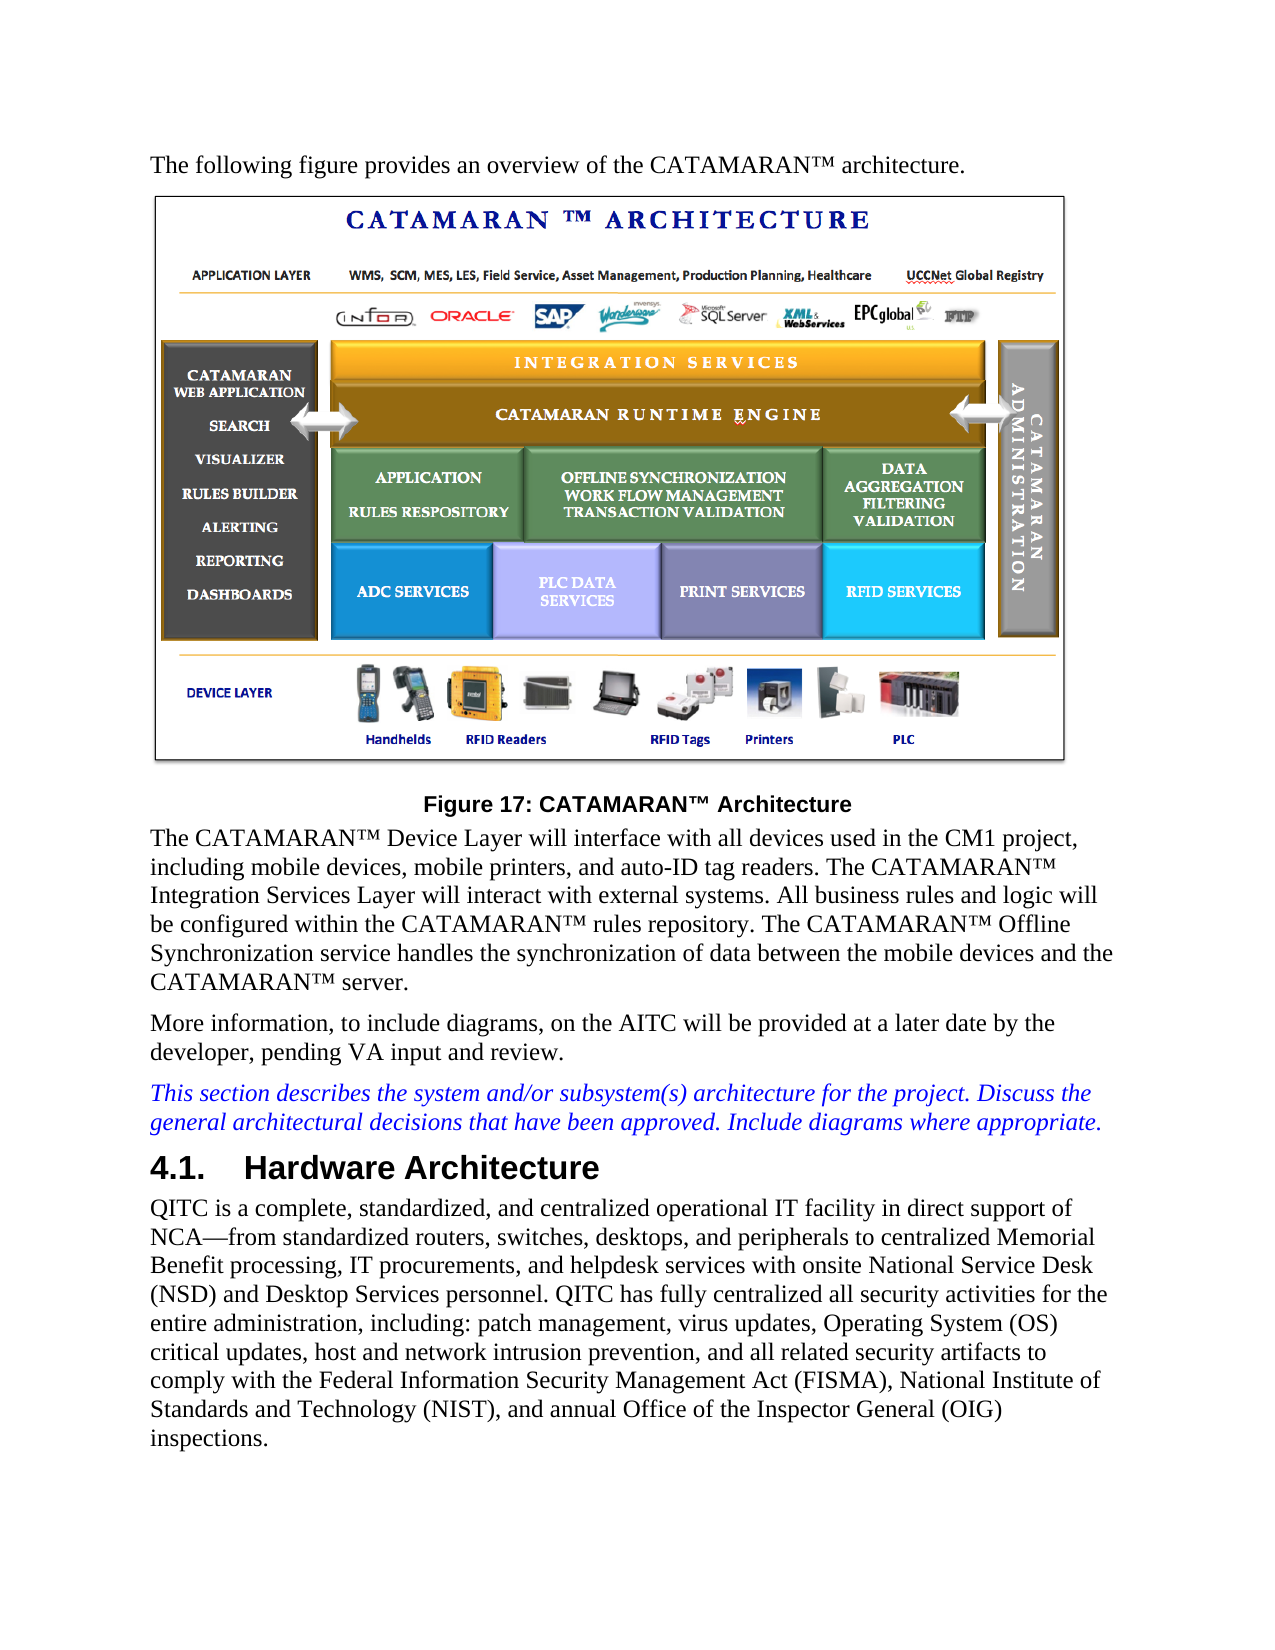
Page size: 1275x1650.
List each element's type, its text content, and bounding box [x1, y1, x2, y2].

text More information, to include diagrams, on the AITC will be provided at a later date by the developer, pending VA input and review. [150, 1008, 1125, 1066]
text The following figure provides an overview of the CATAMARAN™ architecture. [150, 150, 1125, 179]
text Figure 17: CATAMARAN™ Architecture [150, 791, 1125, 817]
text The CATAMARAN™ Device Layer will interface with all devices used in the CM1 project, including mobile devices, mobile printers, and auto-ID tag readers. The CATAMARAN™ Integration Services Layer will interact with external systems. All business rules and logic will be configured within the CATAMARAN™ rules repository. The CATAMARAN™ Offline Synchronization service handles the synchronization of data between the mobile devices and the CATAMARAN™ server. [150, 823, 1125, 996]
text QITC is a complete, standardized, and centralized operational IT facility in direct support of NCA—from standardized routers, switches, desktops, and peripherals to centralized Memorial Benefit processing, IT procurements, and helpdesk services with onsite National Service Desk (NSD) and Desktop Services personnel. QITC has fully centralized all security activities for the entire administration, including: patch management, virus updates, Operating System (OS) critical updates, host and network intrusion prevention, and all related security artifacts to comply with the Federal Information Security Management Act (FISMA), National Institute of Standards and Technology (NIST), and annual Office of the Inspector General (OIG) inspections. [150, 1193, 1125, 1452]
text This section describes the system and/or subsystem(s) architecture for the project. Discuss the general architectural decisions that have been approved. Include diagrams where appropriate. [150, 1078, 1125, 1136]
picture [150, 191, 1069, 766]
subtitle Hardware Architecture [150, 1148, 1125, 1187]
